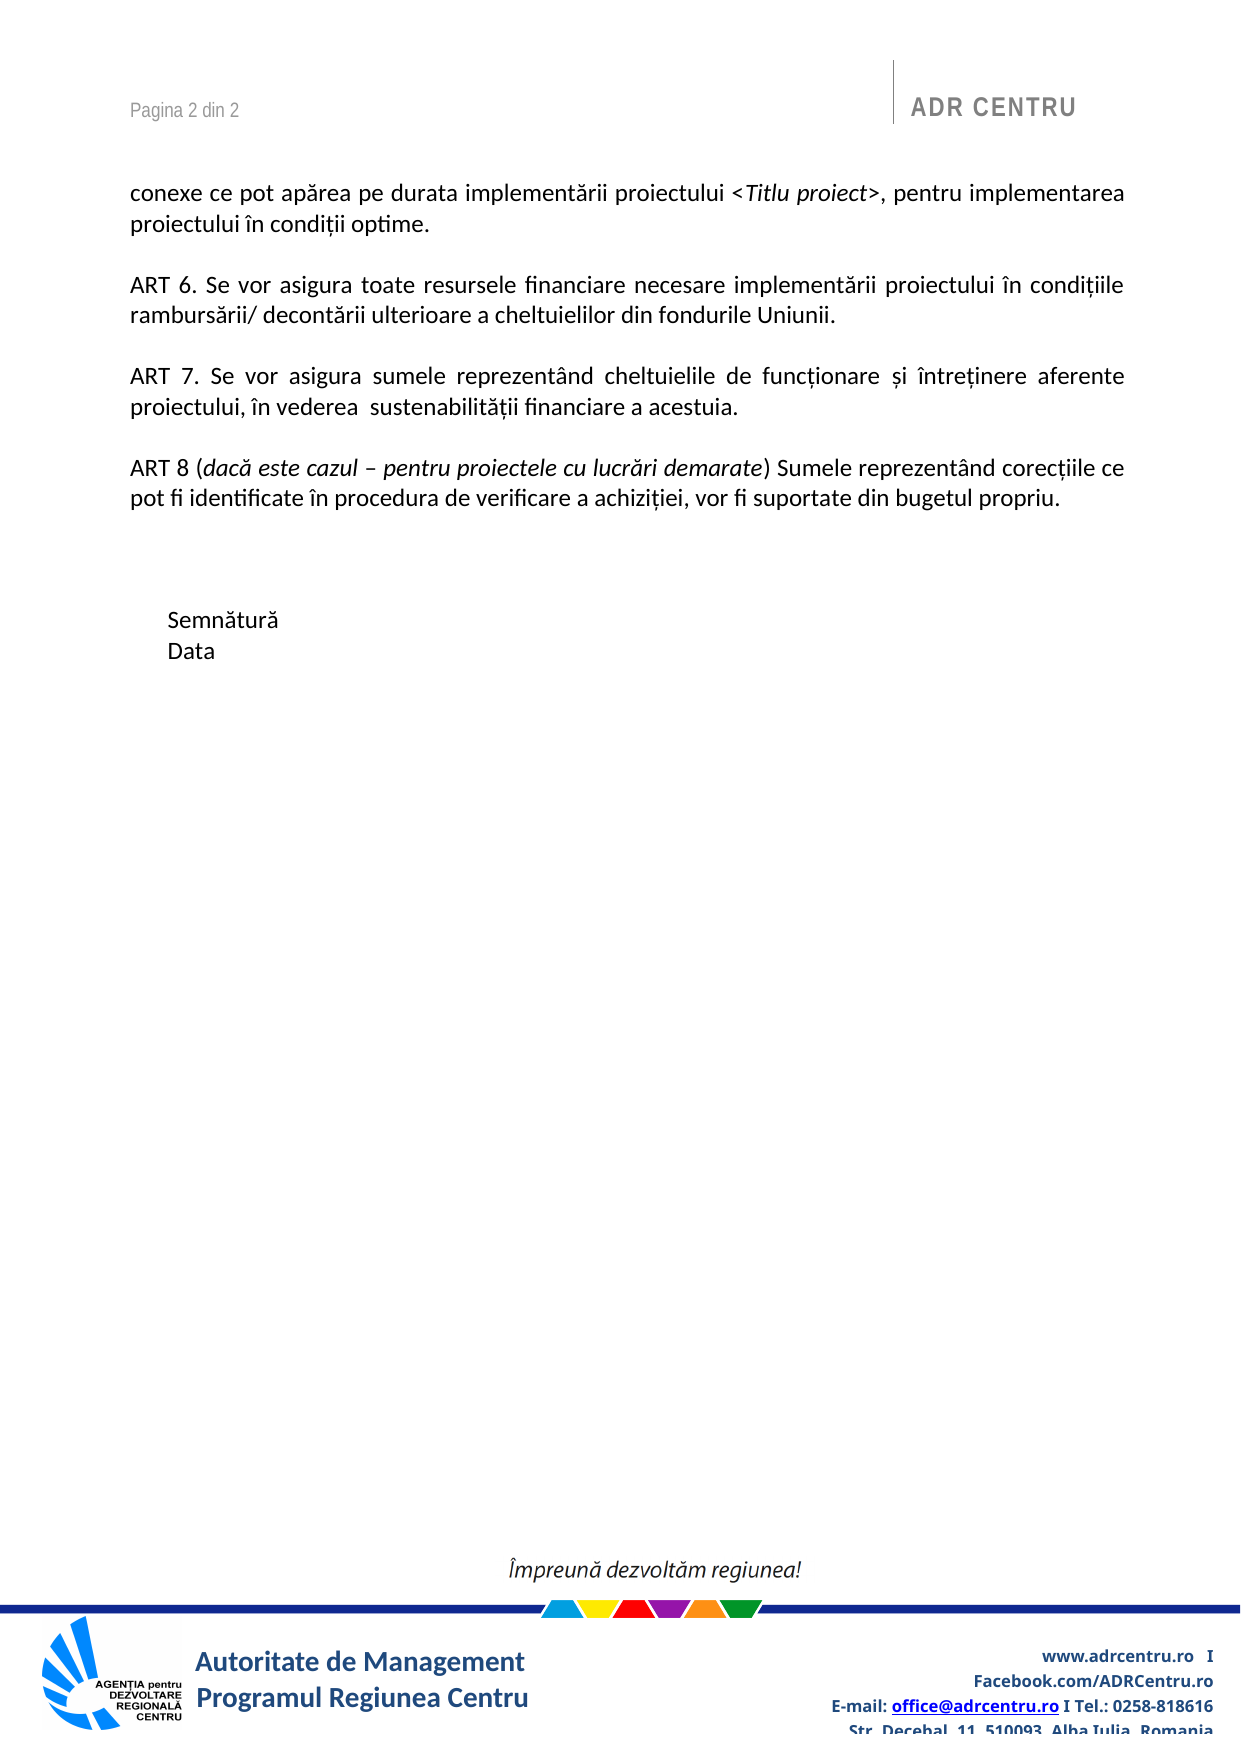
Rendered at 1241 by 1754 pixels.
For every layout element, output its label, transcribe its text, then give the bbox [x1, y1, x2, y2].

text ART 6. Se vor asigura toate resursele financiare necesare implementării proiectului în condițiile rambursării/ decontării ulterioare a cheltuielilor din fondurile Uniunii. [130, 269, 1125, 330]
picture [495, 1556, 814, 1583]
text ART 7. Se vor asigura sumele reprezentând cheltuielile de funcționare și întreținere aferente proiectului, în vederea sustenabilității financiare a acestuia. [130, 360, 1125, 421]
picture [0, 1600, 550, 1730]
text Data [167, 635, 1125, 666]
text ART 8 (dacă este cazul – pentru proiectele cu lucrări demarate) Sumele reprezentând corecțiile ce pot fi identificate în procedura de verificare a achiziției, vor fi suportate din bugetul propriu. [130, 452, 1125, 513]
picture [574, 1600, 1241, 1618]
text Semnătură [167, 604, 1125, 635]
